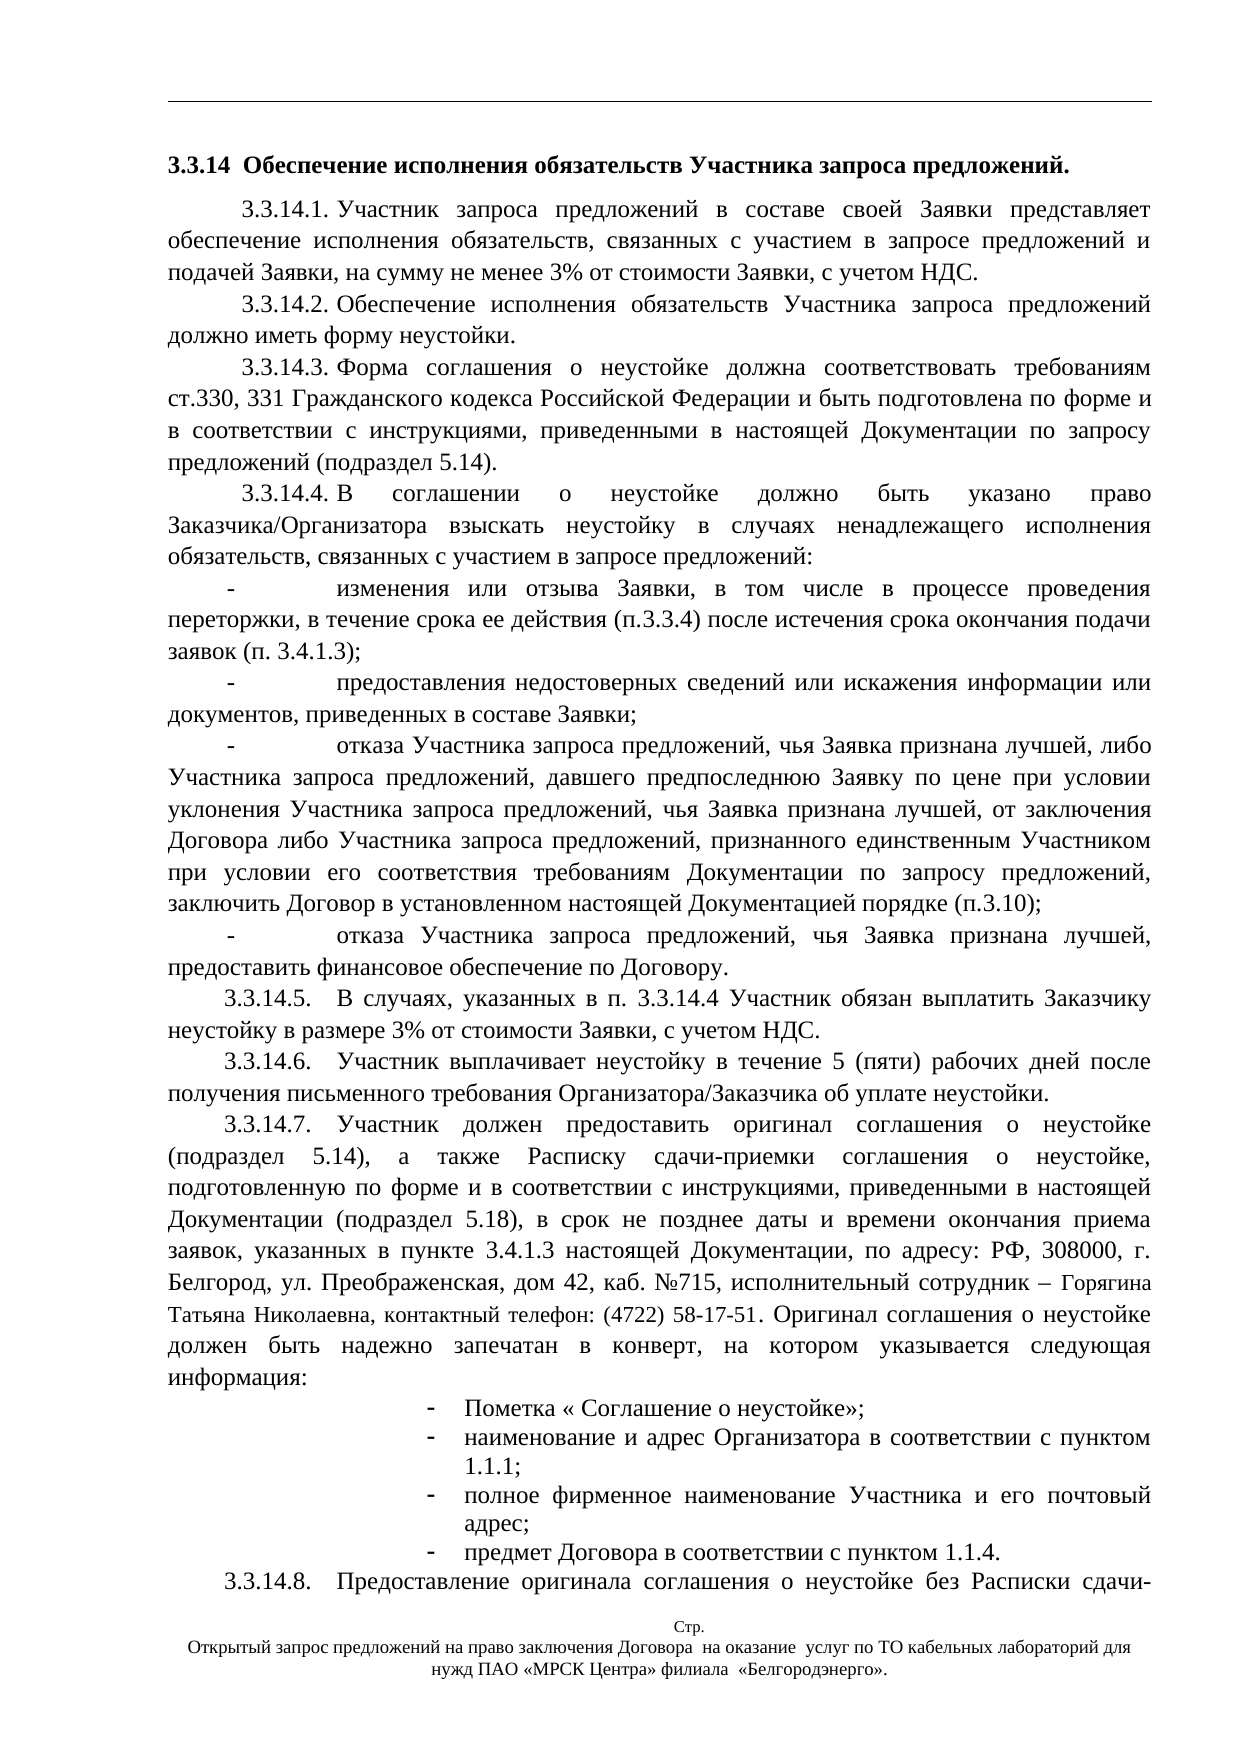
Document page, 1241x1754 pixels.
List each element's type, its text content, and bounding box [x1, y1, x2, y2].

list Форма соглашения о неустойке должна соответствовать требованиям ст.330, 331 Гражданского кодекса Российской Федерации и быть подготовлена по форме и в соответствии с инструкциями, приведенными в настоящей Документации по запросу предложений (подраздел 5.14). [168, 352, 1152, 475]
list Участник выплачивает неустойку в течение 5 (пяти) рабочих дней после получения письменного требования Организатора/Заказчика об уплате неустойки. [168, 1046, 1152, 1107]
list Обеспечение исполнения обязательств Участника запроса предложений должно иметь форму неустойки. [168, 289, 1152, 349]
subtitle Обеспечение исполнения обязательств Участника запроса предложений. [168, 150, 1152, 179]
list Пометка « Соглашение о неустойке»; [427, 1393, 1152, 1422]
list Участник запроса предложений в составе своей Заявки представляет обеспечение исполнения обязательств, связанных с участием в запросе предложений и подачей Заявки, на сумму не менее 3% от стоимости Заявки, с учетом НДС. [168, 194, 1152, 286]
list отказа Участника запроса предложений, чья Заявка признана лучшей, либо Участника запроса предложений, давшего предпоследнюю Заявку по цене при условии уклонения Участника запроса предложений, чья Заявка признана лучшей, от заключения Договора либо Участника запроса предложений, признанного единственным Участником при условии его соответствия требованиям Документации по запросу предложений, заключить Договор в установленном настоящей Документацией порядке (п.3.10); [168, 731, 1152, 917]
list В соглашении о неустойке должно быть указано право Заказчика/Организатора взыскать неустойку в случаях ненадлежащего исполнения обязательств, связанных с участием в запросе предложений: [168, 478, 1152, 570]
list полное фирменное наименование Участника и его почтовый адрес; [427, 1480, 1152, 1537]
list отказа Участника запроса предложений, чья Заявка признана лучшей, предоставить финансовое обеспечение по Договору. [168, 920, 1152, 980]
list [168, 1566, 1152, 1595]
list предоставления недостоверных сведений или искажения информации или документов, приведенных в составе Заявки; [168, 667, 1152, 728]
